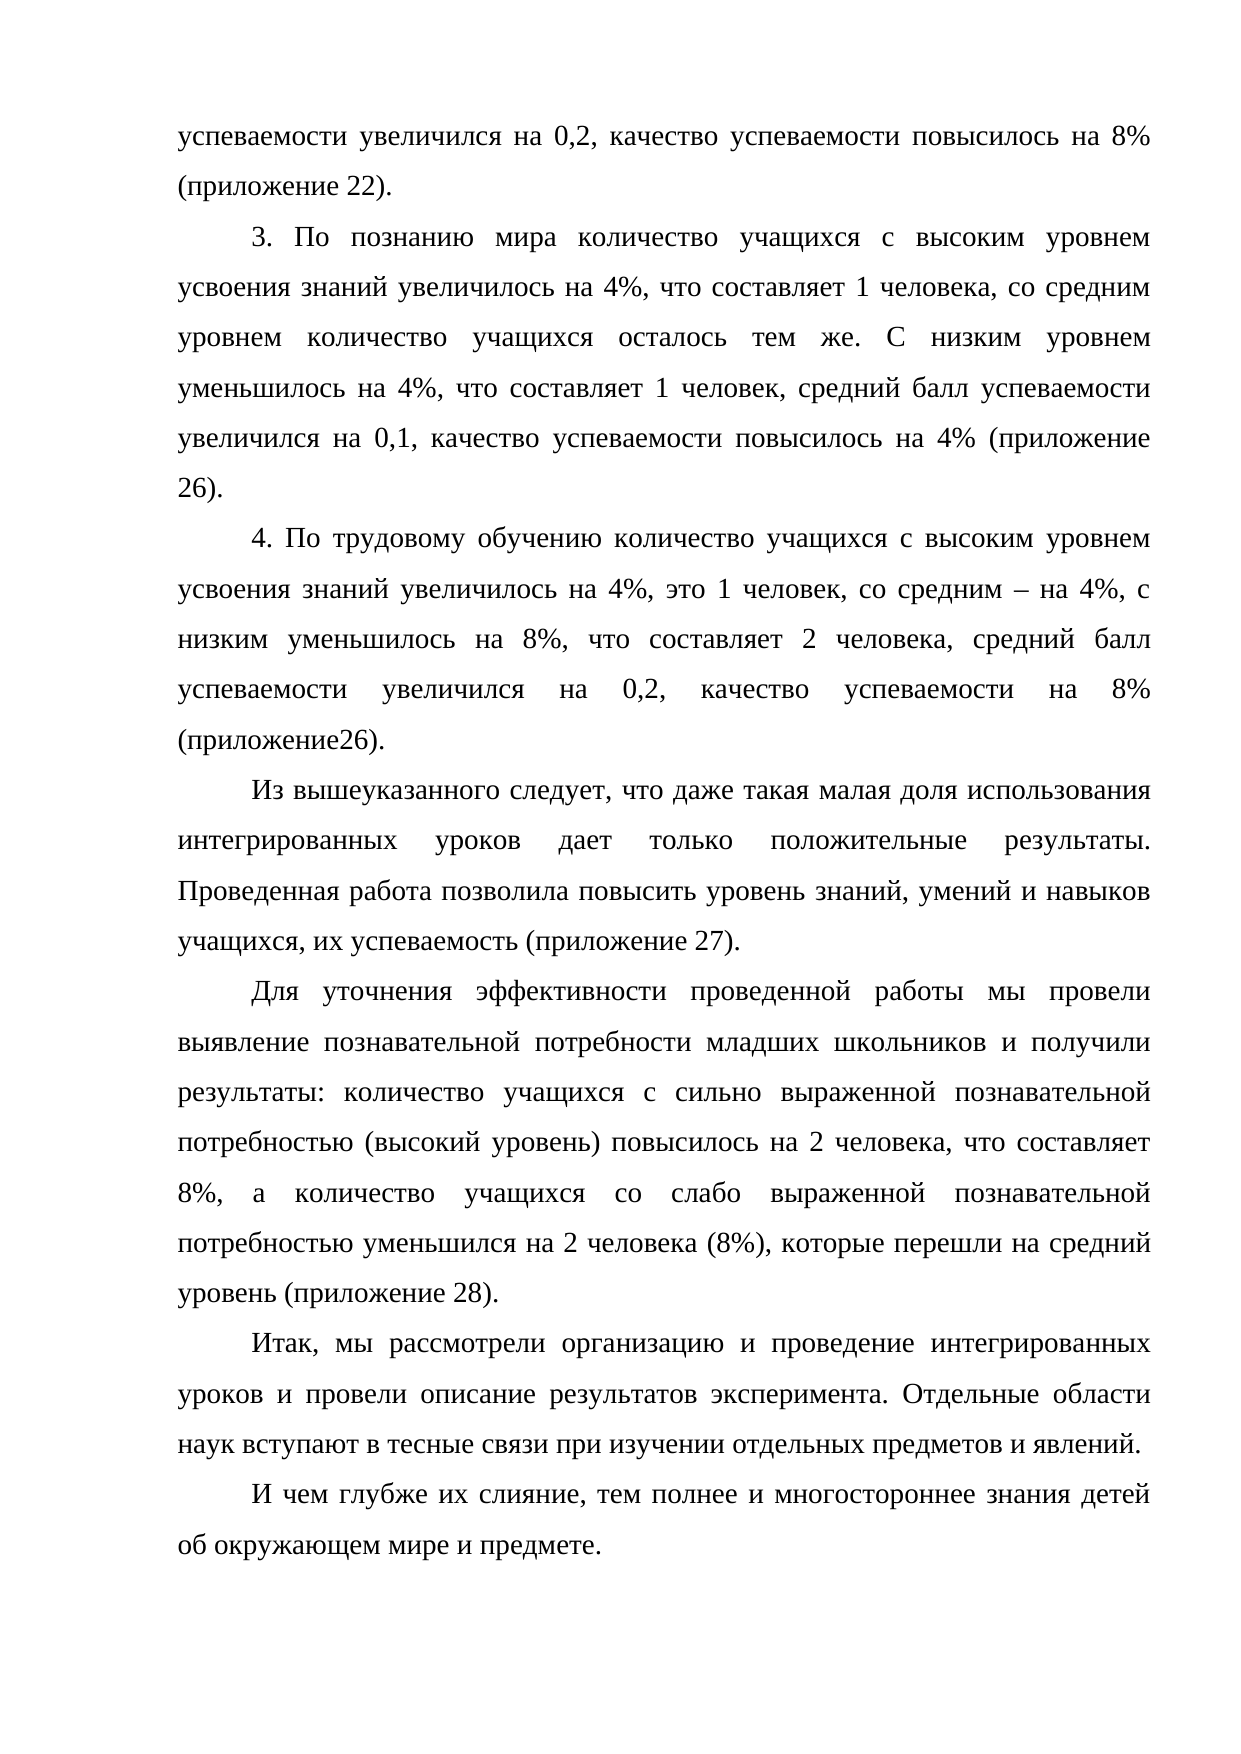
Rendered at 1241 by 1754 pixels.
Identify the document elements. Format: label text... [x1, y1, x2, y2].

text Итак, мы рассмотрели организацию и проведение интегрированных уроков и провели описание результатов эксперимента. Отдельные области наук вступают в тесные связи при изучении отдельных предметов и явлений. [177, 1326, 1152, 1460]
text И чем глубже их слияние, тем полнее и многостороннее знания детей об окружающем мире и предмете. [177, 1477, 1152, 1560]
text Из вышеуказанного следует, что даже такая малая доля использования интегрированных уроков дает только положительные результаты. Проведенная работа позволила повысить уровень знаний, умений и навыков учащихся, их успеваемость (приложение 27). [177, 772, 1152, 957]
text 4. По трудовому обучению количество учащихся с высоким уровнем усвоения знаний увеличилось на 4%, это 1 человек, со средним – на 4%, с низким уменьшилось на 8%, что составляет 2 человека, средний балл успеваемости увеличился на 0,2, качество успеваемости на 8% (приложение26). [177, 521, 1152, 755]
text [177, 118, 1152, 202]
text 3. По познанию мира количество учащихся с высоким уровнем усвоения знаний увеличилось на 4%, что составляет 1 человека, со средним уровнем количество учащихся осталось тем же. С низким уровнем уменьшилось на 4%, что составляет 1 человек, средний балл успеваемости увеличился на 0,1, качество успеваемости повысилось на 4% (приложение 26). [177, 219, 1152, 504]
text Для уточнения эффективности проведенной работы мы провели выявление познавательной потребности младших школьников и получили результаты: количество учащихся с сильно выраженной познавательной потребностью (высокий уровень) повысилось на 2 человека, что составляет 8%, а количество учащихся со слабо выраженной познавательной потребностью уменьшился на 2 человека (8%), которые перешли на средний уровень (приложение 28). [177, 973, 1152, 1309]
